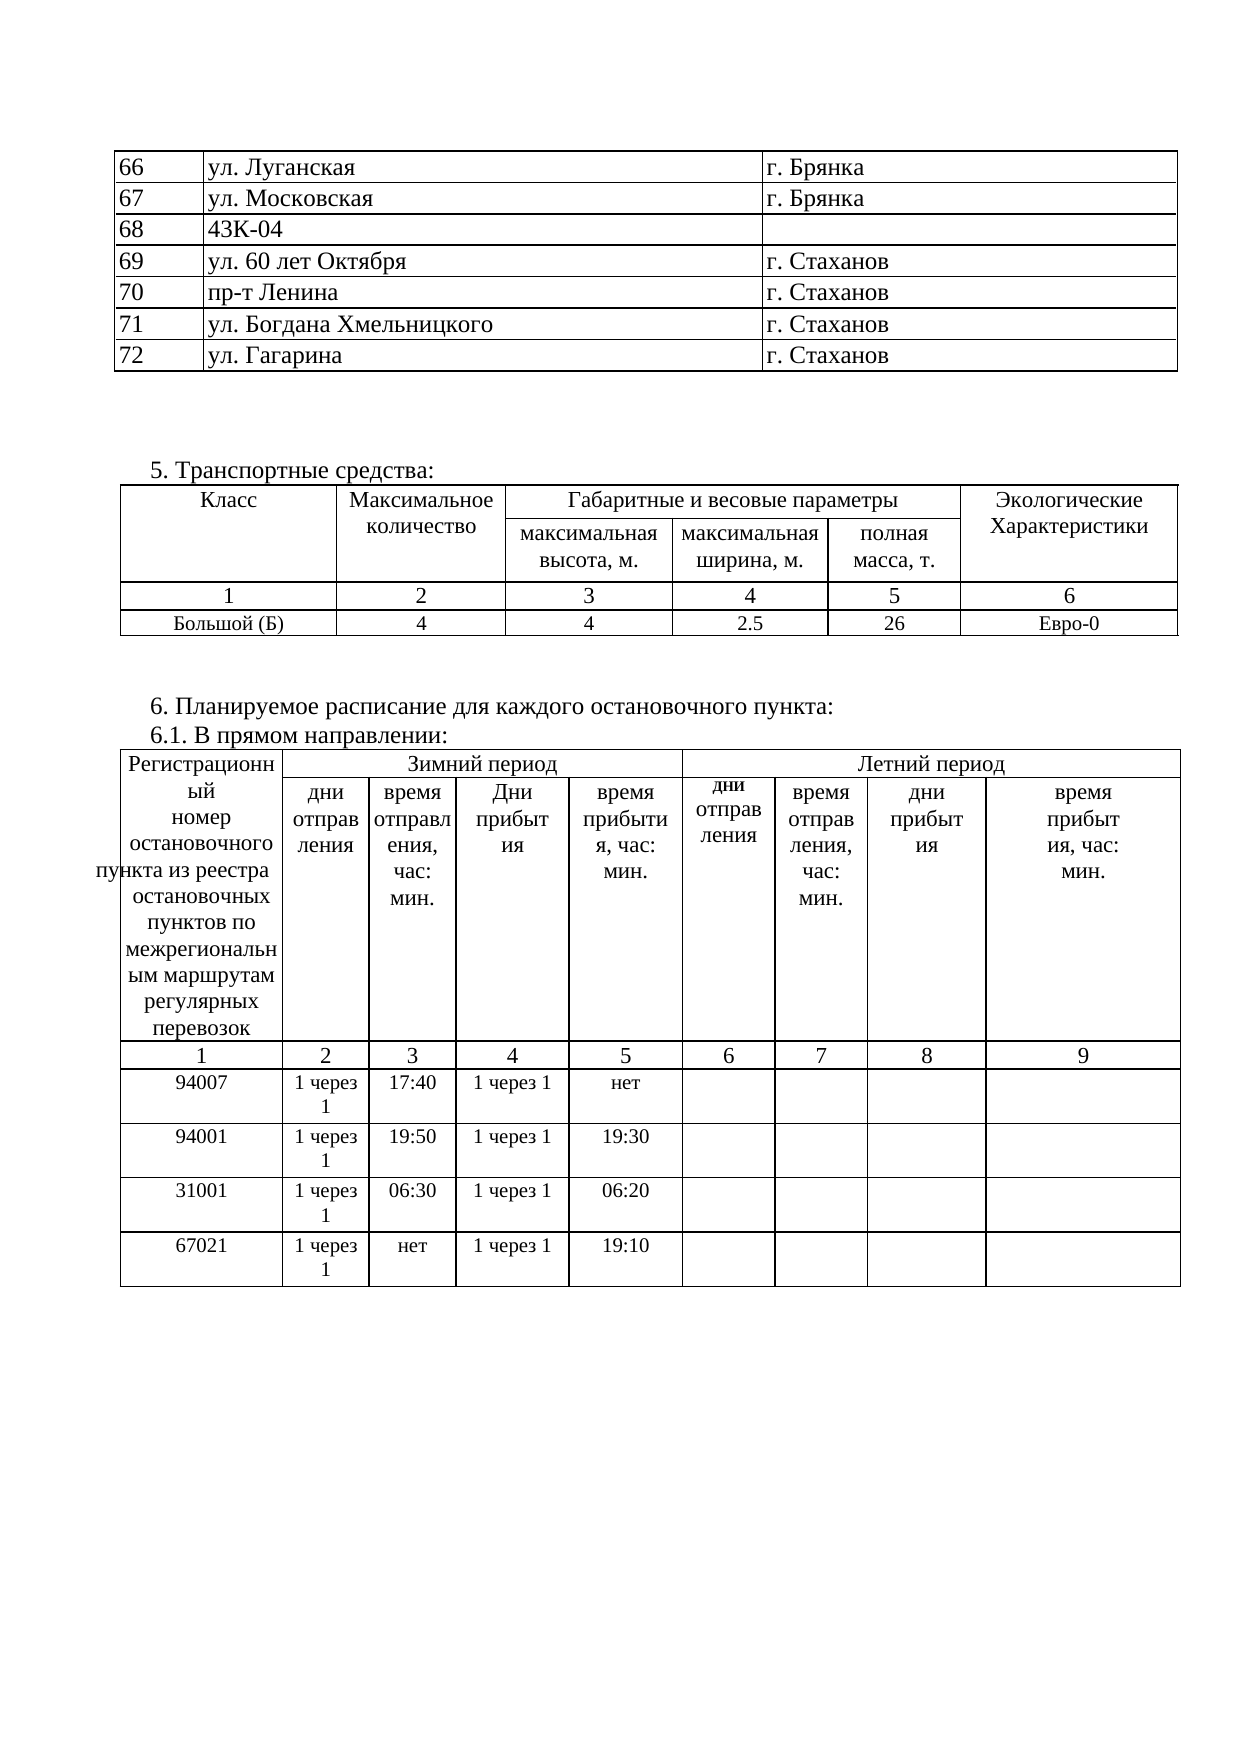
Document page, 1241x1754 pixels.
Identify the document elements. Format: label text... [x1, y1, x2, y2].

table_cell 19:30 [570, 1124, 682, 1177]
table_cell г. Стаханов [763, 307, 1177, 339]
table_cell 6 [683, 1042, 774, 1068]
table_cell 67 [115, 183, 203, 213]
table_cell время отправ ления, час: мин. [776, 778, 867, 1040]
table_cell 1 через 1 [457, 1233, 568, 1286]
table_cell ул. 60 лет Октября [204, 246, 762, 276]
table_cell 68 [115, 214, 203, 244]
table_cell [987, 1070, 1180, 1122]
table_cell 4 [506, 611, 672, 634]
text 6. Планируемое расписание для каждого остановочного пункта: [150, 691, 1090, 720]
table_cell 6 [961, 583, 1177, 609]
table_cell 70 [115, 277, 203, 307]
table_cell [868, 1178, 985, 1231]
table_cell 19:10 [570, 1233, 682, 1286]
table_cell 2.5 [673, 611, 827, 634]
table_header Класс [121, 486, 336, 581]
table_cell 9 [987, 1042, 1180, 1068]
table_cell г. Брянка [763, 181, 1177, 213]
table_cell 1 через 1 [283, 1070, 368, 1122]
table_cell г. Стаханов [763, 339, 1177, 370]
table_cell 94001 [121, 1124, 282, 1177]
table_cell 94007 [121, 1070, 282, 1122]
table_cell 17:40 [370, 1070, 455, 1122]
table_cell 1 через 1 [283, 1124, 368, 1177]
table_cell [987, 1233, 1180, 1286]
table_cell ул. Московская [204, 183, 762, 213]
table_header Экологические Характеристики [961, 486, 1177, 581]
table_cell [763, 213, 1177, 244]
table_cell [776, 1070, 867, 1122]
table_cell 4 [457, 1042, 568, 1068]
table_cell [683, 1124, 774, 1177]
table_cell 4 [337, 611, 505, 634]
table_cell [868, 1070, 985, 1122]
table_cell 8 [868, 1042, 985, 1068]
table_cell ул. Луганская [204, 152, 762, 181]
table_header Зимний период [283, 750, 682, 777]
table_cell [776, 1124, 867, 1177]
table_cell 4 [673, 583, 827, 609]
table_cell ул. Богдана Хмельницкого [204, 309, 762, 339]
table_cell 06:20 [570, 1178, 682, 1231]
table_cell г. Стаханов [763, 276, 1177, 307]
table_cell 7 [776, 1042, 867, 1068]
table_cell 26 [829, 611, 960, 634]
table_cell 1 через 1 [457, 1178, 568, 1231]
table_cell ДНИ отправ ления [683, 778, 774, 1040]
table_cell 1 через 1 [283, 1233, 368, 1286]
table_header Регистрационный номер остановочного пункта из реестра остановочных пунктов по межрегиональным маршрутам регулярных перевозок [121, 750, 282, 1040]
table_cell 2 [283, 1042, 368, 1068]
table_cell максимальная высота, м. [506, 519, 672, 581]
table_cell 67021 [121, 1233, 282, 1286]
table_cell 66 [115, 152, 203, 181]
table_cell 2 [337, 583, 505, 609]
table_cell [683, 1233, 774, 1286]
table_cell [987, 1178, 1180, 1231]
table_cell время отправл ения, час: мин. [370, 778, 455, 1040]
table_cell дни отправ ления [283, 778, 368, 1040]
table_cell 06:30 [370, 1178, 455, 1231]
table_cell 3 [370, 1042, 455, 1068]
text 6.1. В прямом направлении: [150, 720, 1090, 749]
table_header Габаритные и весовые параметры [506, 486, 960, 518]
text 5. Транспортные средства: [150, 456, 1090, 484]
table_cell Большой (Б) [121, 611, 336, 634]
table_cell нет [570, 1070, 682, 1122]
table_cell 19:50 [370, 1124, 455, 1177]
table_cell [776, 1233, 867, 1286]
table_cell [683, 1178, 774, 1231]
table_cell 1 [121, 583, 336, 609]
table_cell 5 [570, 1042, 682, 1068]
table_cell максимальная ширина, м. [673, 519, 827, 581]
table_cell время прибыт ия, час: мин. [987, 778, 1180, 1040]
table_cell 5 [829, 583, 960, 609]
table_cell Дни прибыт ия [457, 778, 568, 1040]
table_cell дни прибыт ия [868, 778, 985, 1040]
table_cell нет [370, 1233, 455, 1286]
table_cell [868, 1233, 985, 1286]
table_cell [683, 1070, 774, 1122]
table_cell [987, 1124, 1180, 1177]
table_cell 1 [121, 1042, 282, 1068]
table_cell 43К-04 [204, 215, 762, 244]
table_cell 1 через 1 [457, 1124, 568, 1177]
table_cell время прибыти я, час: мин. [570, 778, 682, 1040]
table_cell 1 через 1 [457, 1070, 568, 1122]
table_cell Евро-0 [961, 611, 1177, 634]
table_cell полная масса, т. [829, 519, 960, 581]
table_cell 72 [115, 340, 203, 370]
table_cell 1 через 1 [283, 1178, 368, 1231]
table_cell г. Стаханов [763, 244, 1177, 276]
table_cell ул. Гагарина [204, 340, 762, 370]
table_cell 31001 [121, 1178, 282, 1231]
table_cell г. Брянка [763, 152, 1177, 181]
table_cell 71 [115, 308, 203, 339]
table_cell пр-т Ленина [204, 277, 762, 307]
table_cell 3 [506, 583, 672, 609]
table_header Летний период [683, 750, 1180, 777]
table_cell 69 [115, 245, 203, 276]
table_cell [776, 1178, 867, 1231]
table_header Максимальное количество [337, 486, 505, 581]
table_cell [868, 1124, 985, 1177]
